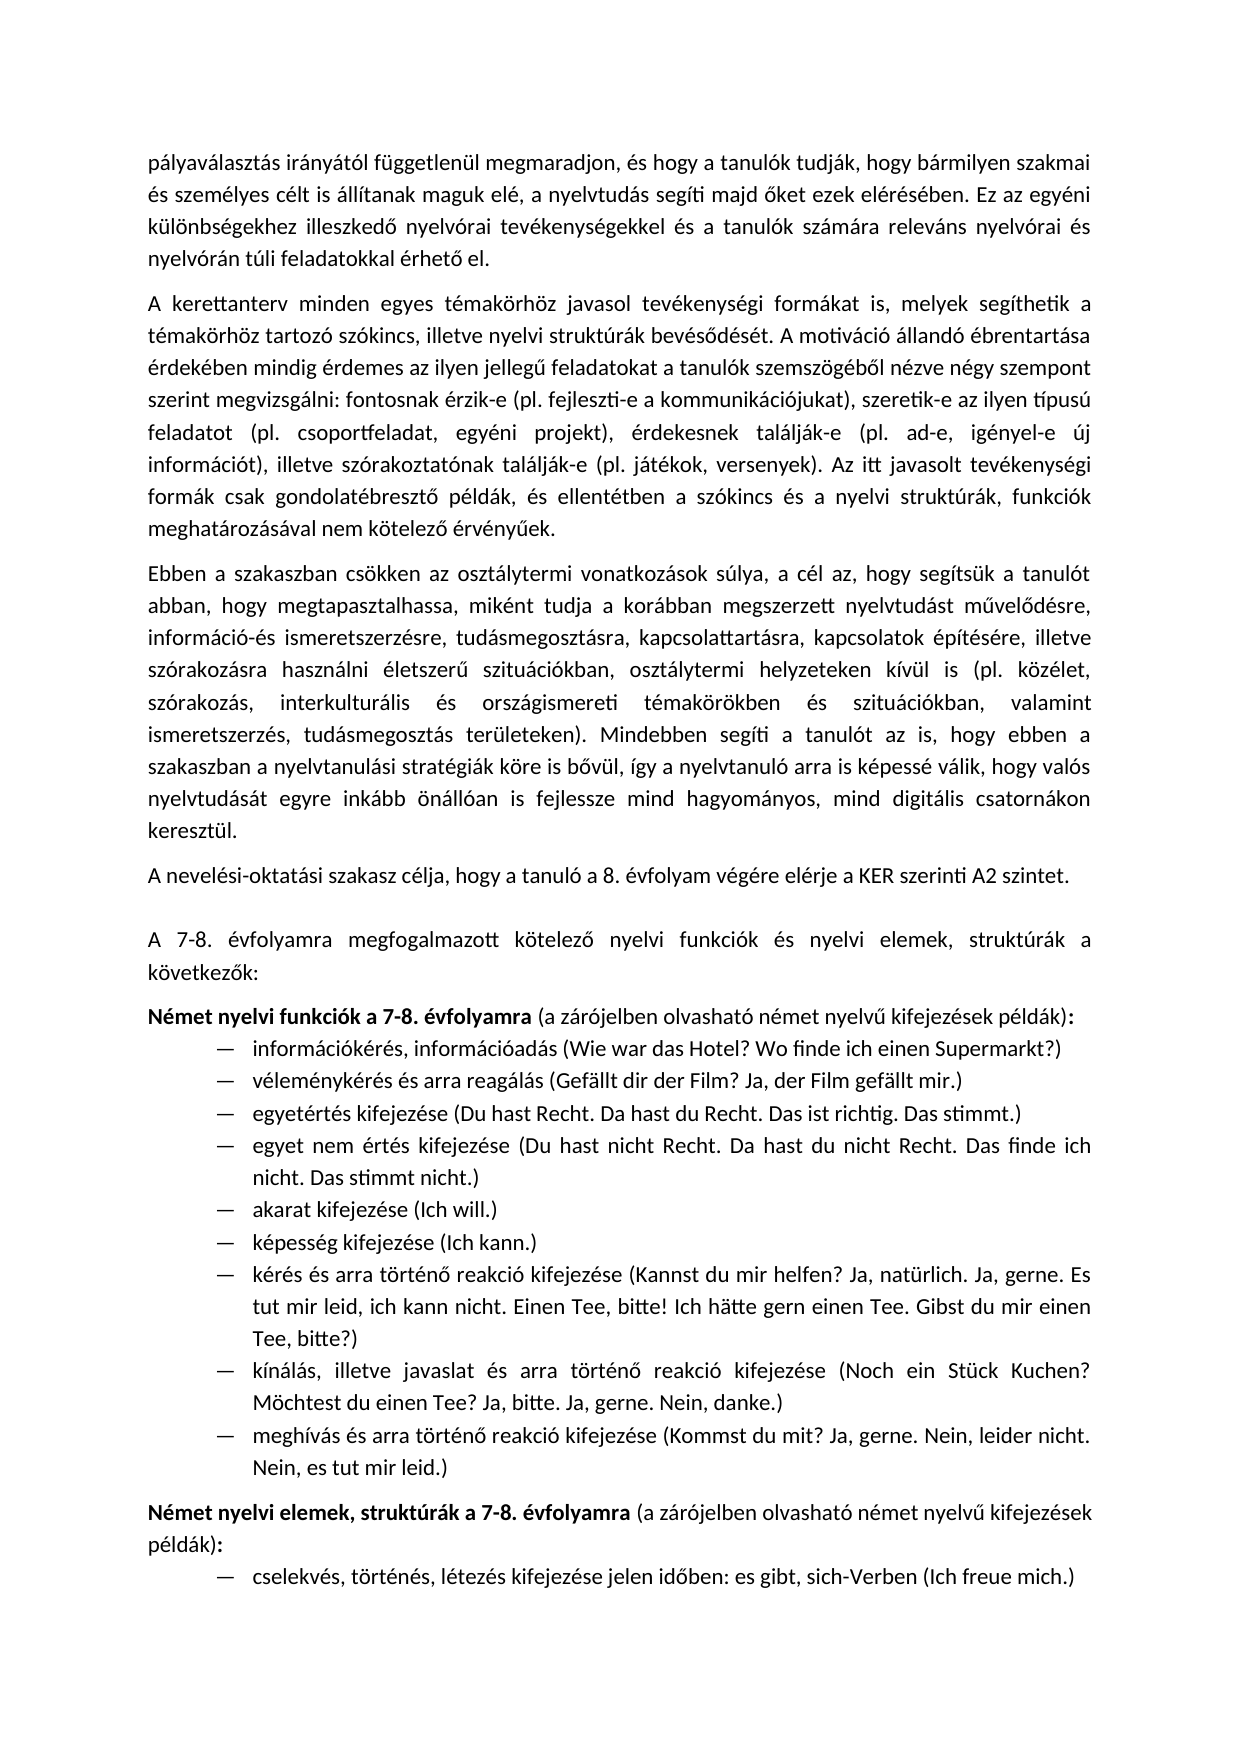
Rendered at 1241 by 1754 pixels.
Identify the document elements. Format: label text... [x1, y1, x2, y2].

list kínálás, illetve javaslat és arra történő reakció kifejezése (Noch ein Stück Kuchen? Möchtest du einen Tee? Ja, bitte. Ja, gerne. Nein, danke.) [215, 1356, 1093, 1417]
text A nevelési-oktatási szakasz célja, hogy a tanuló a 8. évfolyam végére elérje a KER szerinti A2 szintet. [148, 861, 1093, 889]
list egyetértés kifejezése (Du hast Recht. Da hast du Recht. Das ist richtig. Das stimmt.) [215, 1099, 1093, 1127]
text Ebben a szakaszban csökken az osztálytermi vonatkozások súlya, a cél az, hogy segítsük a tanulót abban, hogy megtapasztalhassa, miként tudja a korábban megszerzett nyelvtudást művelődésre, információ-és ismeretszerzésre, tudásmegosztásra, kapcsolattartásra, kapcsolatok építésére, illetve szórakozásra használni életszerű szituációkban, osztálytermi helyzeteken kívül is (pl. közélet, szórakozás, interkulturális és országismereti témakörökben és szituációkban, valamint ismeretszerzés, tudásmegosztás területeken). Mindebben segíti a tanulót az is, hogy ebben a szakaszban a nyelvtanulási stratégiák köre is bővül, így a nyelvtanuló arra is képessé válik, hogy valós nyelvtudását egyre inkább önállóan is fejlessze mind hagyományos, mind digitális csatornákon keresztül. [148, 559, 1093, 844]
list információkérés, információadás (Wie war das Hotel? Wo finde ich einen Supermarkt?) [215, 1034, 1093, 1062]
list akarat kifejezése (Ich will.) [215, 1195, 1093, 1223]
list képesség kifejezése (Ich kann.) [215, 1228, 1093, 1256]
text Német nyelvi elemek, struktúrák a 7-8. évfolyamra (a zárójelben olvasható német nyelvű kifejezések példák): [148, 1498, 1093, 1558]
text Német nyelvi funkciók a 7-8. évfolyamra (a zárójelben olvasható német nyelvű kifejezések példák): [148, 1002, 1093, 1030]
list kérés és arra történő reakció kifejezése (Kannst du mir helfen? Ja, natürlich. Ja, gerne. Es tut mir leid, ich kann nicht. Einen Tee, bitte! Ich hätte gern einen Tee. Gibst du mir einen Tee, bitte?) [215, 1260, 1093, 1352]
list véleménykérés és arra reagálás (Gefällt dir der Film? Ja, der Film gefällt mir.) [215, 1067, 1093, 1095]
text A 7-8. évfolyamra megfogalmazott kötelező nyelvi funkciók és nyelvi elemek, struktúrák a következők: [148, 925, 1093, 986]
text A kerettanterv minden egyes témakörhöz javasol tevékenységi formákat is, melyek segíthetik a témakörhöz tartozó szókincs, illetve nyelvi struktúrák bevésődését. A motiváció állandó ébrentartása érdekében mindig érdemes az ilyen jellegű feladatokat a tanulók szemszögéből nézve négy szempont szerint megvizsgálni: fontosnak érzik-e (pl. fejleszti-e a kommunikációjukat), szeretik-e az ilyen típusú feladatot (pl. csoportfeladat, egyéni projekt), érdekesnek találják-e (pl. ad-e, igényel-e új információt), illetve szórakoztatónak találják-e (pl. játékok, versenyek). Az itt javasolt tevékenységi formák csak gondolatébresztő példák, és ellentétben a szókincs és a nyelvi struktúrák, funkciók meghatározásával nem kötelező érvényűek. [148, 289, 1093, 542]
list egyet nem értés kifejezése (Du hast nicht Recht. Da hast du nicht Recht. Das finde ich nicht. Das stimmt nicht.) [215, 1131, 1093, 1191]
list cselekvés, történés, létezés kifejezése jelen időben: es gibt, sich-Verben (Ich freue mich.) [215, 1562, 1093, 1590]
list meghívás és arra történő reakció kifejezése (Kommst du mit? Ja, gerne. Nein, leider nicht. Nein, es tut mir leid.) [215, 1421, 1093, 1481]
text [148, 148, 1093, 272]
